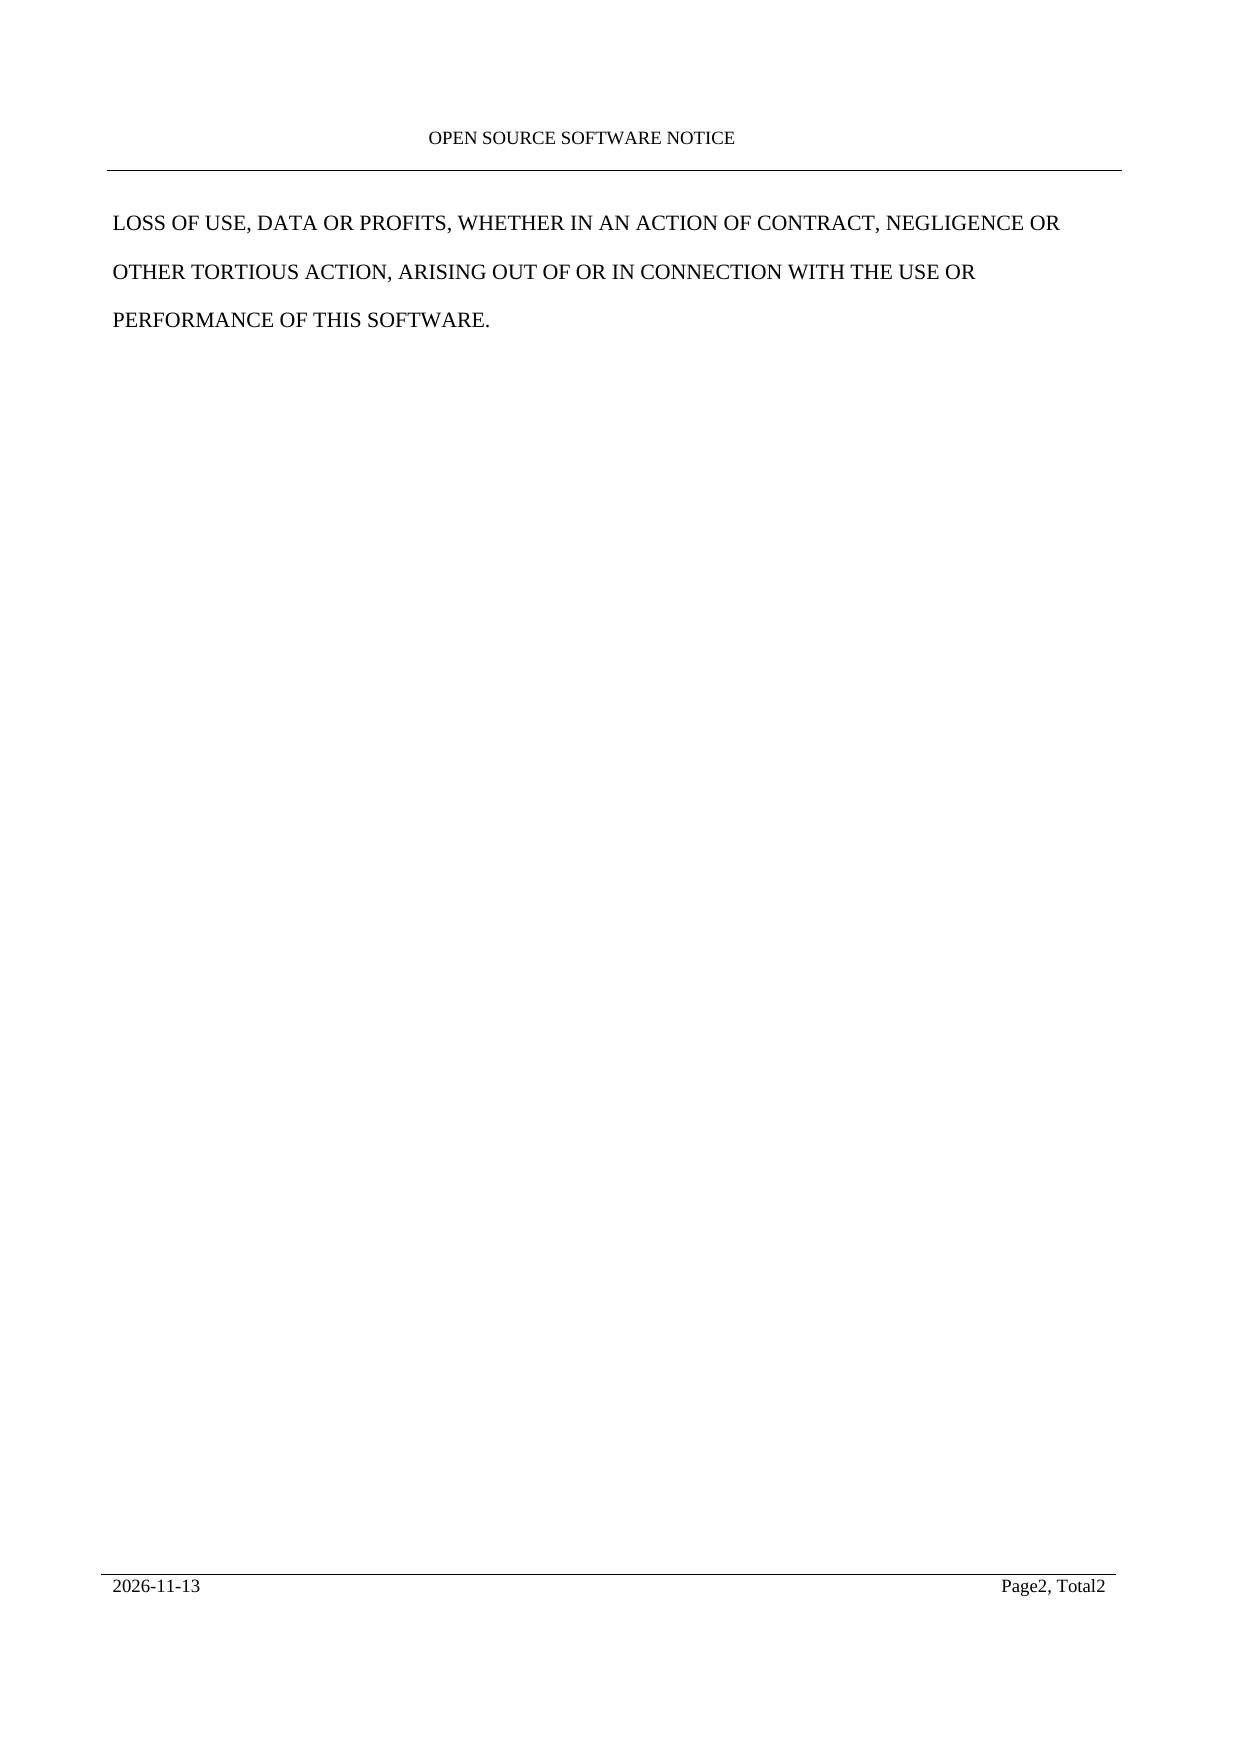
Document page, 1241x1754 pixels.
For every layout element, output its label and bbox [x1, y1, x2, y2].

text [112, 206, 1128, 385]
